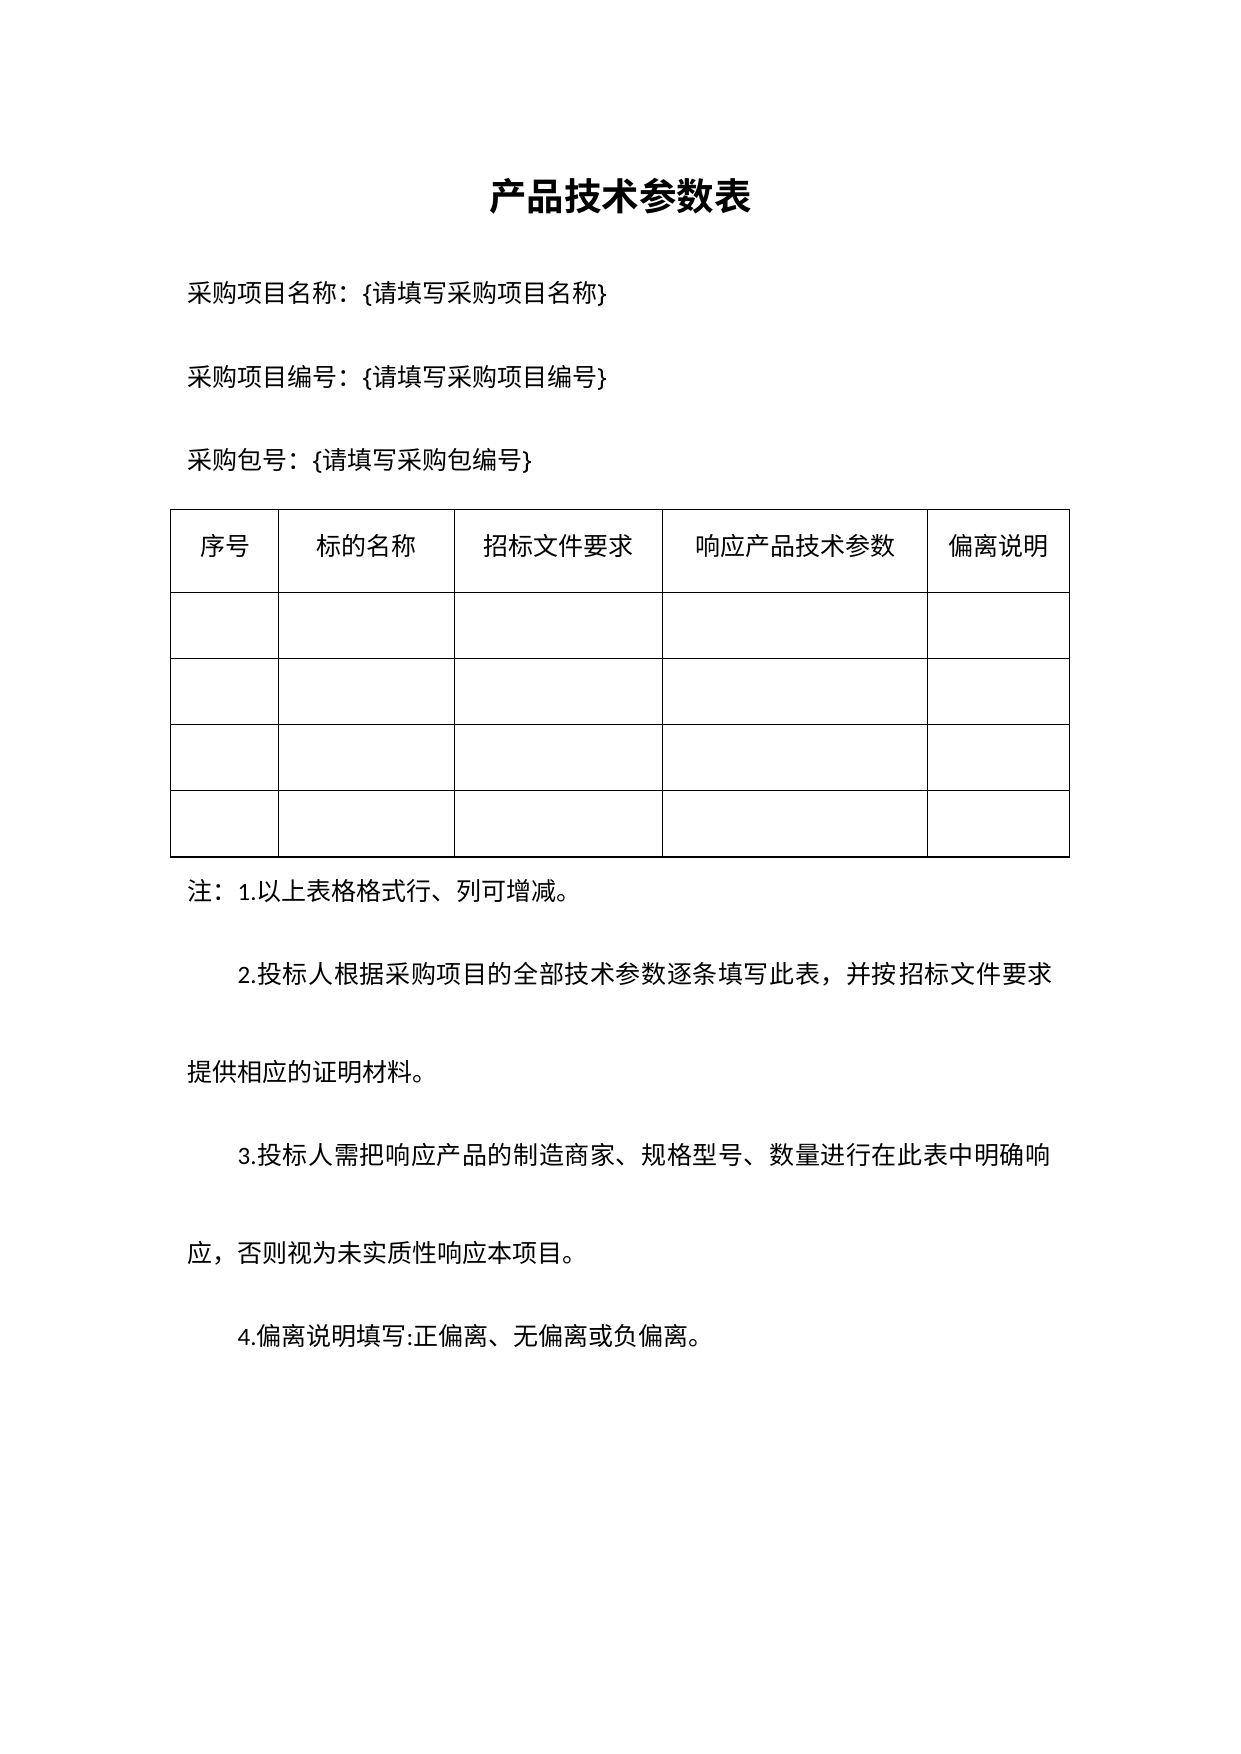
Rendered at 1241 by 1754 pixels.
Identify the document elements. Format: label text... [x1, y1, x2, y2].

table_header 响应产品技术参数 [663, 510, 927, 592]
table_cell [663, 659, 927, 724]
table_header 序号 [171, 510, 278, 592]
table_cell [928, 791, 1069, 856]
table_cell [279, 725, 454, 790]
table_header 标的名称 [279, 510, 454, 592]
text 注：1.以上表格格式行、列可增减。 [187, 858, 1053, 922]
table_cell [663, 725, 927, 790]
text 2.投标人根据采购项目的全部技术参数逐条填写此表，并按招标文件要求提供相应的证明材料。 [187, 941, 1053, 1103]
text 采购项目名称：{请填写采购项目名称} [187, 259, 1053, 324]
table_cell [279, 659, 454, 724]
table_cell [455, 791, 662, 856]
table_cell [455, 659, 662, 724]
table_cell [279, 593, 454, 658]
table_cell [171, 725, 278, 790]
table_cell [663, 593, 927, 658]
text 4.偏离说明填写:正偏离、无偏离或负偏离。 [187, 1302, 1053, 1367]
table_cell [171, 593, 278, 658]
table_cell [279, 791, 454, 856]
table_cell [171, 791, 278, 856]
table_cell [663, 791, 927, 856]
text 3.投标人需把响应产品的制造商家、规格型号、数量进行在此表中明确响应，否则视为未实质性响应本项目。 [187, 1121, 1053, 1284]
text 采购项目编号：{请填写采购项目编号} [187, 343, 1053, 408]
table_header 招标文件要求 [455, 510, 662, 592]
table_header 偏离说明 [928, 510, 1069, 592]
text 产品技术参数表 [187, 162, 1053, 227]
table_cell [928, 659, 1069, 724]
table_cell [455, 725, 662, 790]
table_cell [928, 725, 1069, 790]
text 采购包号：{请填写采购包编号} [187, 426, 1053, 491]
table_cell [171, 659, 278, 724]
table_cell [455, 593, 662, 658]
table_cell [928, 593, 1069, 658]
